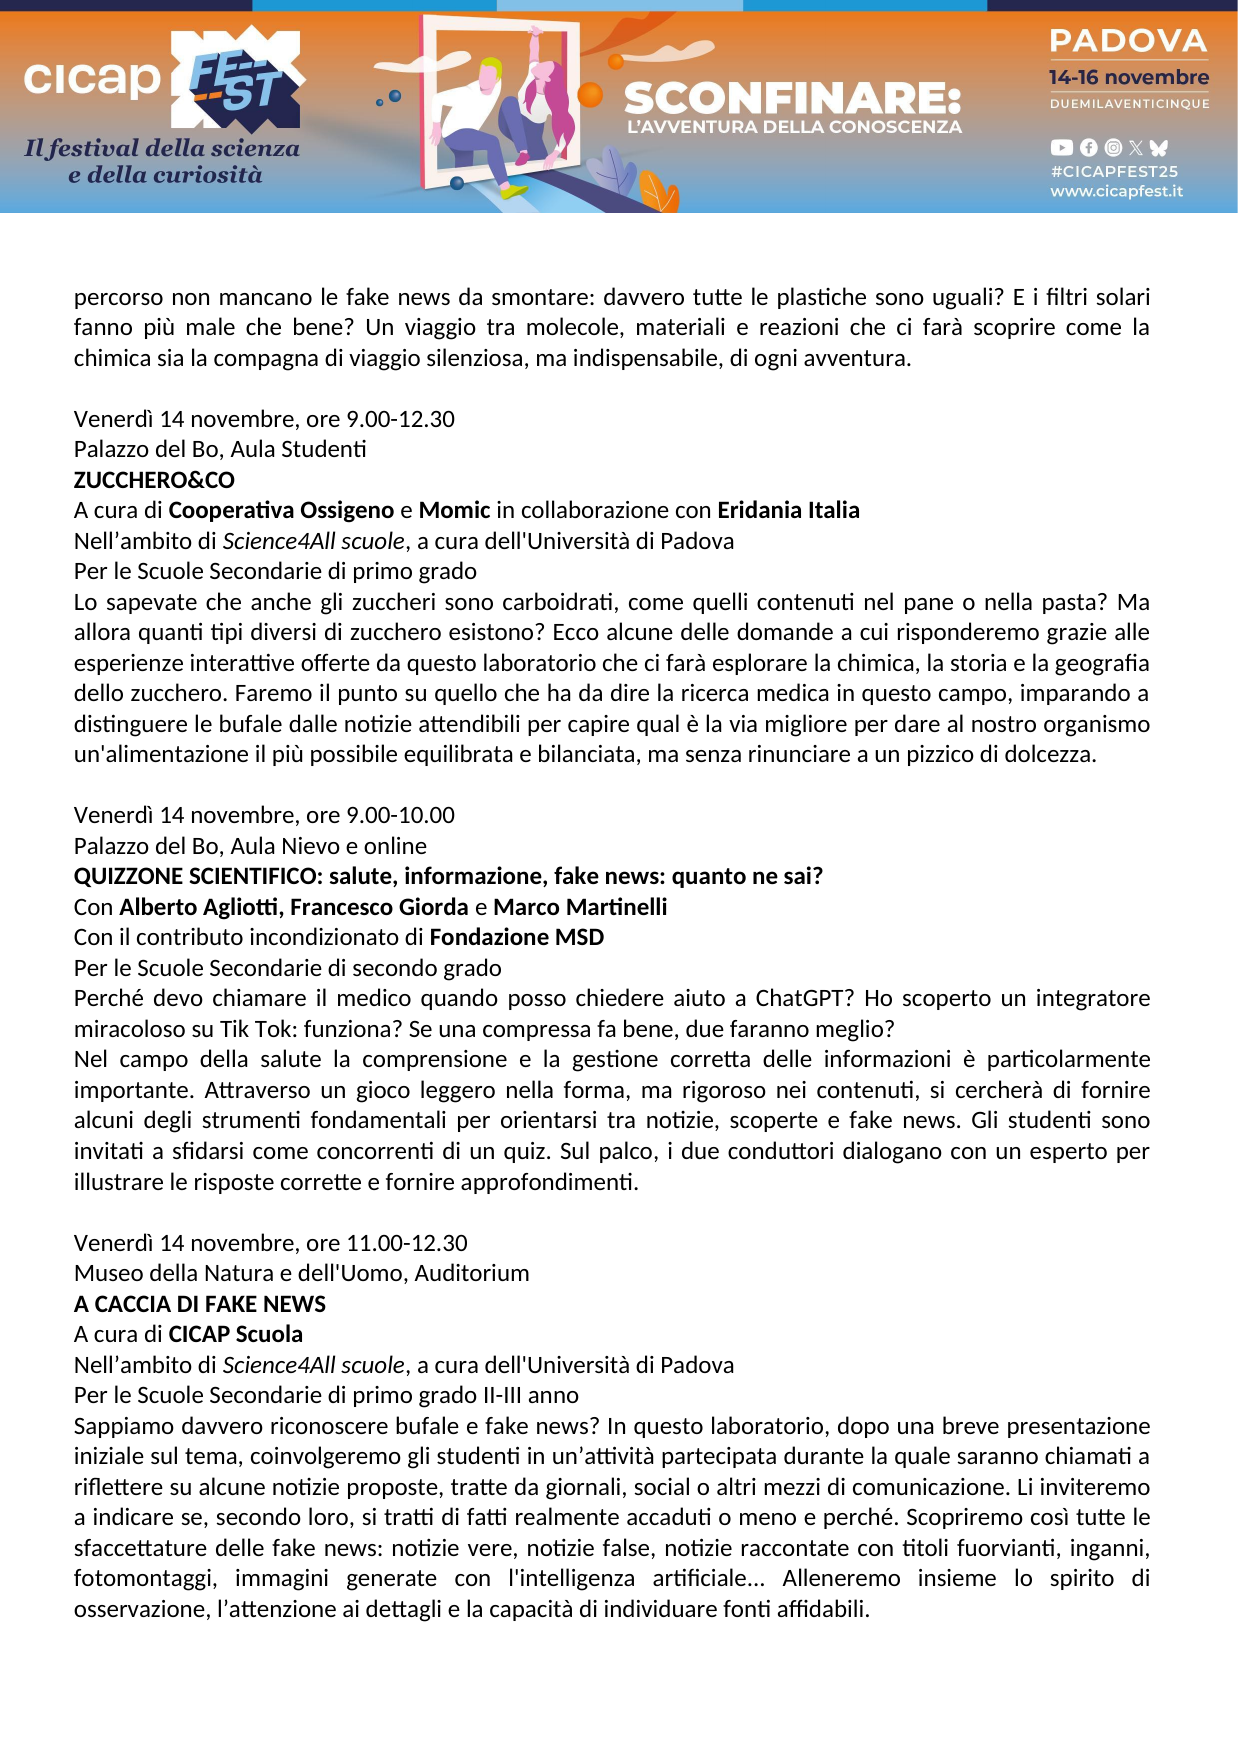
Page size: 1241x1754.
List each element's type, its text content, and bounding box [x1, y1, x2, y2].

text Con Alberto Agliotti, Francesco Giorda e Marco Martinelli [74, 891, 1152, 922]
text Palazzo del Bo, Aula Nievo e online [74, 830, 1152, 861]
text Venerdì 14 novembre, ore 11.00-12.30 [74, 1227, 1152, 1257]
text Nell’ambito di Science4All scuole, a cura dell'Università di Padova [74, 525, 1152, 555]
text Con il contributo incondizionato di Fondazione MSD [74, 922, 1152, 952]
text A cura di Cooperativa Ossigeno e Momic in collaborazione con Eridania Italia [74, 494, 1152, 525]
picture [0, 0, 1238, 213]
text Per le Scuole Secondarie di secondo grado [74, 952, 1152, 983]
text QUIZZONE SCIENTIFICO: salute, informazione, fake news: quanto ne sai? [74, 861, 1152, 891]
text Per le Scuole Secondarie di primo grado [74, 555, 1152, 586]
text Museo della Natura e dell'Uomo, Auditorium [74, 1257, 1152, 1288]
text Per le Scuole Secondarie di primo grado II-III anno [74, 1379, 1152, 1410]
text Nel campo della salute la comprensione e la gestione corretta delle informazioni è particolarmente importante. Attraverso un gioco leggero nella forma, ma rigoroso nei contenuti, si cercherà di fornire alcuni degli strumenti fondamentali per orientarsi tra notizie, scoperte e fake news. Gli studenti sono invitati a sfidarsi come concorrenti di un quiz. Sul palco, i due conduttori dialogano con un esperto per illustrare le risposte corrette e fornire approfondimenti. [74, 1044, 1152, 1196]
text Perché devo chiamare il medico quando posso chiedere aiuto a ChatGPT? Ho scoperto un integratore miracoloso su Tik Tok: funziona? Se una compressa fa bene, due faranno meglio? [74, 983, 1152, 1044]
text Venerdì 14 novembre, ore 9.00-10.00 [74, 799, 1152, 830]
text Venerdì 14 novembre, ore 9.00-12.30 [74, 403, 1152, 433]
text A cura di CICAP Scuola [74, 1318, 1152, 1349]
text Nell’ambito di Science4All scuole, a cura dell'Università di Padova [74, 1349, 1152, 1379]
text ZUCCHERO&CO [74, 464, 1152, 494]
text Lo sapevate che anche gli zuccheri sono carboidrati, come quelli contenuti nel pane o nella pasta? Ma allora quanti tipi diversi di zucchero esistono? Ecco alcune delle domande a cui risponderemo grazie alle esperienze interattive offerte da questo laboratorio che ci farà esplorare la chimica, la storia e la geografia dello zucchero. Faremo il punto su quello che ha da dire la ricerca medica in questo campo, imparando a distinguere le bufale dalle notizie attendibili per capire qual è la via migliore per dare al nostro organismo un'alimentazione il più possibile equilibrata e bilanciata, ma senza rinunciare a un pizzico di dolcezza. [74, 586, 1152, 769]
text A CACCIA DI FAKE NEWS [74, 1288, 1152, 1318]
text Palazzo del Bo, Aula Studenti [74, 433, 1152, 464]
text Sappiamo davvero riconoscere bufale e fake news? In questo laboratorio, dopo una breve presentazione iniziale sul tema, coinvolgeremo gli studenti in un’attività partecipata durante la quale saranno chiamati a riflettere su alcune notizie proposte, tratte da giornali, social o altri mezzi di comunicazione. Li inviteremo a indicare se, secondo loro, si tratti di fatti realmente accaduti o meno e perché. Scopriremo così tutte le sfaccettature delle fake news: notizie vere, notizie false, notizie raccontate con titoli fuorvianti, inganni, fotomontaggi, immagini generate con l'intelligenza artificiale... Alleneremo insieme lo spirito di osservazione, l’attenzione ai dettagli e la capacità di individuare fonti affidabili. [74, 1410, 1152, 1623]
